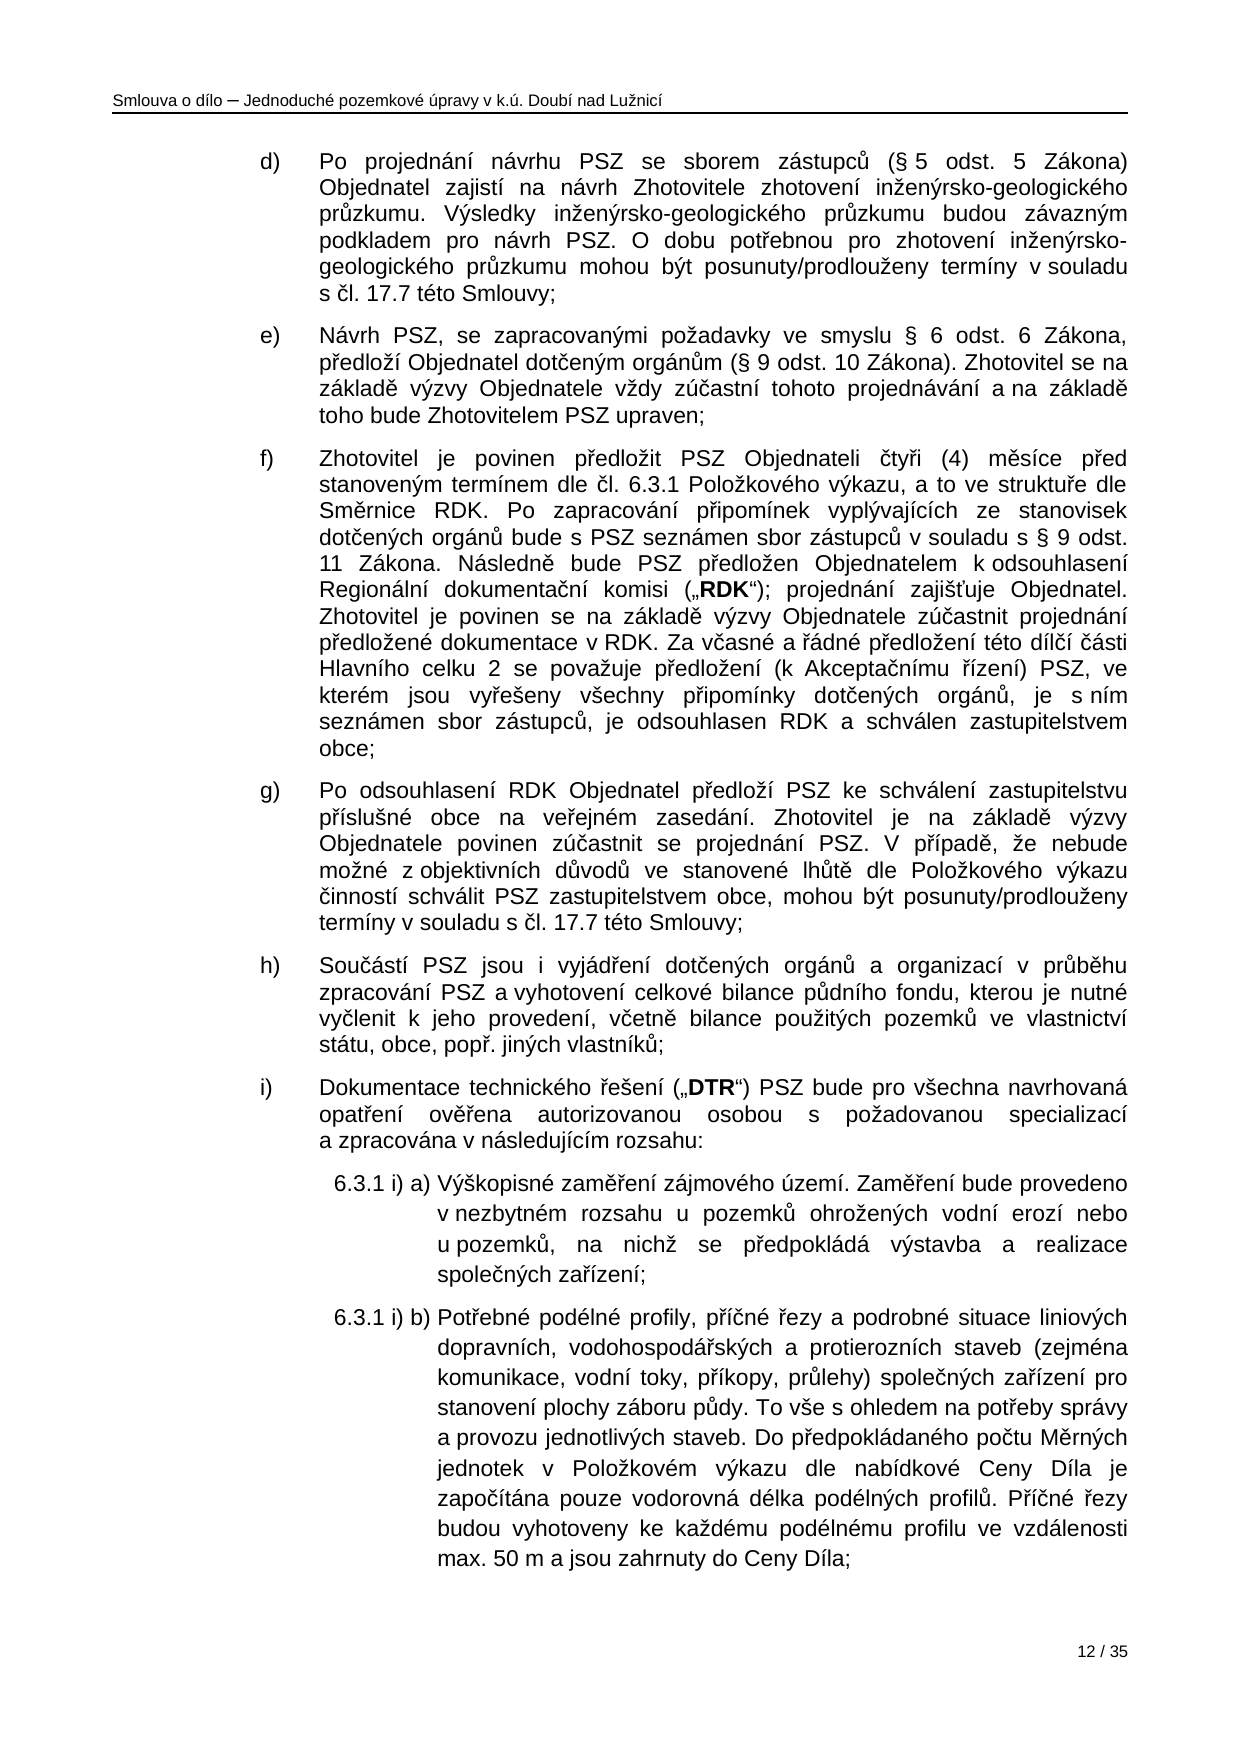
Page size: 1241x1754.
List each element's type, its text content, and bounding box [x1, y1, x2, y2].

list Potřebné podélné profily, příčné řezy a podrobné situace liniových dopravních, vodohospodářských a protierozních staveb (zejména komunikace, vodní toky, příkopy, průlehy) společných zařízení pro stanovení plochy záboru půdy. To vše s ohledem na potřeby správy a provozu jednotlivých staveb. Do předpokládaného počtu Měrných jednotek v Položkovém výkazu dle nabídkové Ceny Díla je započítána pouze vodorovná délka podélných profilů. Příčné řezy budou vyhotoveny ke každému podélnému profilu ve vzdálenosti max. 50 m a jsou zahrnuty do Ceny Díla; [334, 1303, 1128, 1571]
list Návrh PSZ, se zapracovanými požadavky ve smyslu § 6 odst. 6 Zákona, předloží Objednatel dotčeným orgánům (§ 9 odst. 10 Zákona). Zhotovitel se na základě výzvy Objednatele vždy zúčastní tohoto projednávání a na základě toho bude Zhotovitelem PSZ upraven; [260, 322, 1128, 428]
list Dokumentace technického řešení („DTR“) PSZ bude pro všechna navrhovaná opatření ověřena autorizovanou osobou s požadovanou specializací a zpracována v následujícím rozsahu: [260, 1074, 1128, 1153]
list Součástí PSZ jsou i vyjádření dotčených orgánů a organizací v průběhu zpracování PSZ a vyhotovení celkové bilance půdního fondu, kterou je nutné vyčlenit k jeho provedení, včetně bilance použitých pozemků ve vlastnictví státu, obce, popř. jiných vlastníků; [260, 952, 1128, 1058]
list Po odsouhlasení RDK Objednatel předloží PSZ ke schválení zastupitelstvu příslušné obce na veřejném zasedání. Zhotovitel je na základě výzvy Objednatele povinen zúčastnit se projednání PSZ. V případě, že nebude možné z objektivních důvodů ve stanovené lhůtě dle Položkového výkazu činností schválit PSZ zastupitelstvem obce, mohou být posunuty/prodlouženy termíny v souladu s čl. 17.7 této Smlouvy; [260, 777, 1128, 936]
list Zhotovitel je povinen předložit PSZ Objednateli čtyři (4) měsíce před stanoveným termínem dle čl. 6.3.1 Položkového výkazu, a to ve struktuře dle Směrnice RDK. Po zapracování připomínek vyplývajících ze stanovisek dotčených orgánů bude s PSZ seznámen sbor zástupců v souladu s § 9 odst. 11 Zákona. Následně bude PSZ předložen Objednatelem k odsouhlasení Regionální dokumentační komisi („RDK“); projednání zajišťuje Objednatel. Zhotovitel je povinen se na základě výzvy Objednatele zúčastnit projednání předložené dokumentace v RDK. Za včasné a řádné předložení této dílčí části Hlavního celku 2 se považuje předložení (k Akceptačnímu řízení) PSZ, ve kterém jsou vyřešeny všechny připomínky dotčených orgánů, je s ním seznámen sbor zástupců, je odsouhlasen RDK a schválen zastupitelstvem obce; [260, 444, 1128, 761]
list Výškopisné zaměření zájmového území. Zaměření bude provedeno v nezbytném rozsahu u pozemků ohrožených vodní erozí nebo u pozemků, na nichž se předpokládá výstavba a realizace společných zařízení; [334, 1170, 1128, 1287]
list Po projednání návrhu PSZ se sborem zástupců (§ 5 odst. 5 Zákona) Objednatel zajistí na návrh Zhotovitele zhotovení inženýrsko-geologického průzkumu. Výsledky inženýrsko-geologického průzkumu budou závazným podkladem pro návrh PSZ. O dobu potřebnou pro zhotovení inženýrsko-geologického průzkumu mohou být posunuty/prodlouženy termíny v souladu s čl. 17.7 této Smlouvy; [260, 148, 1128, 306]
